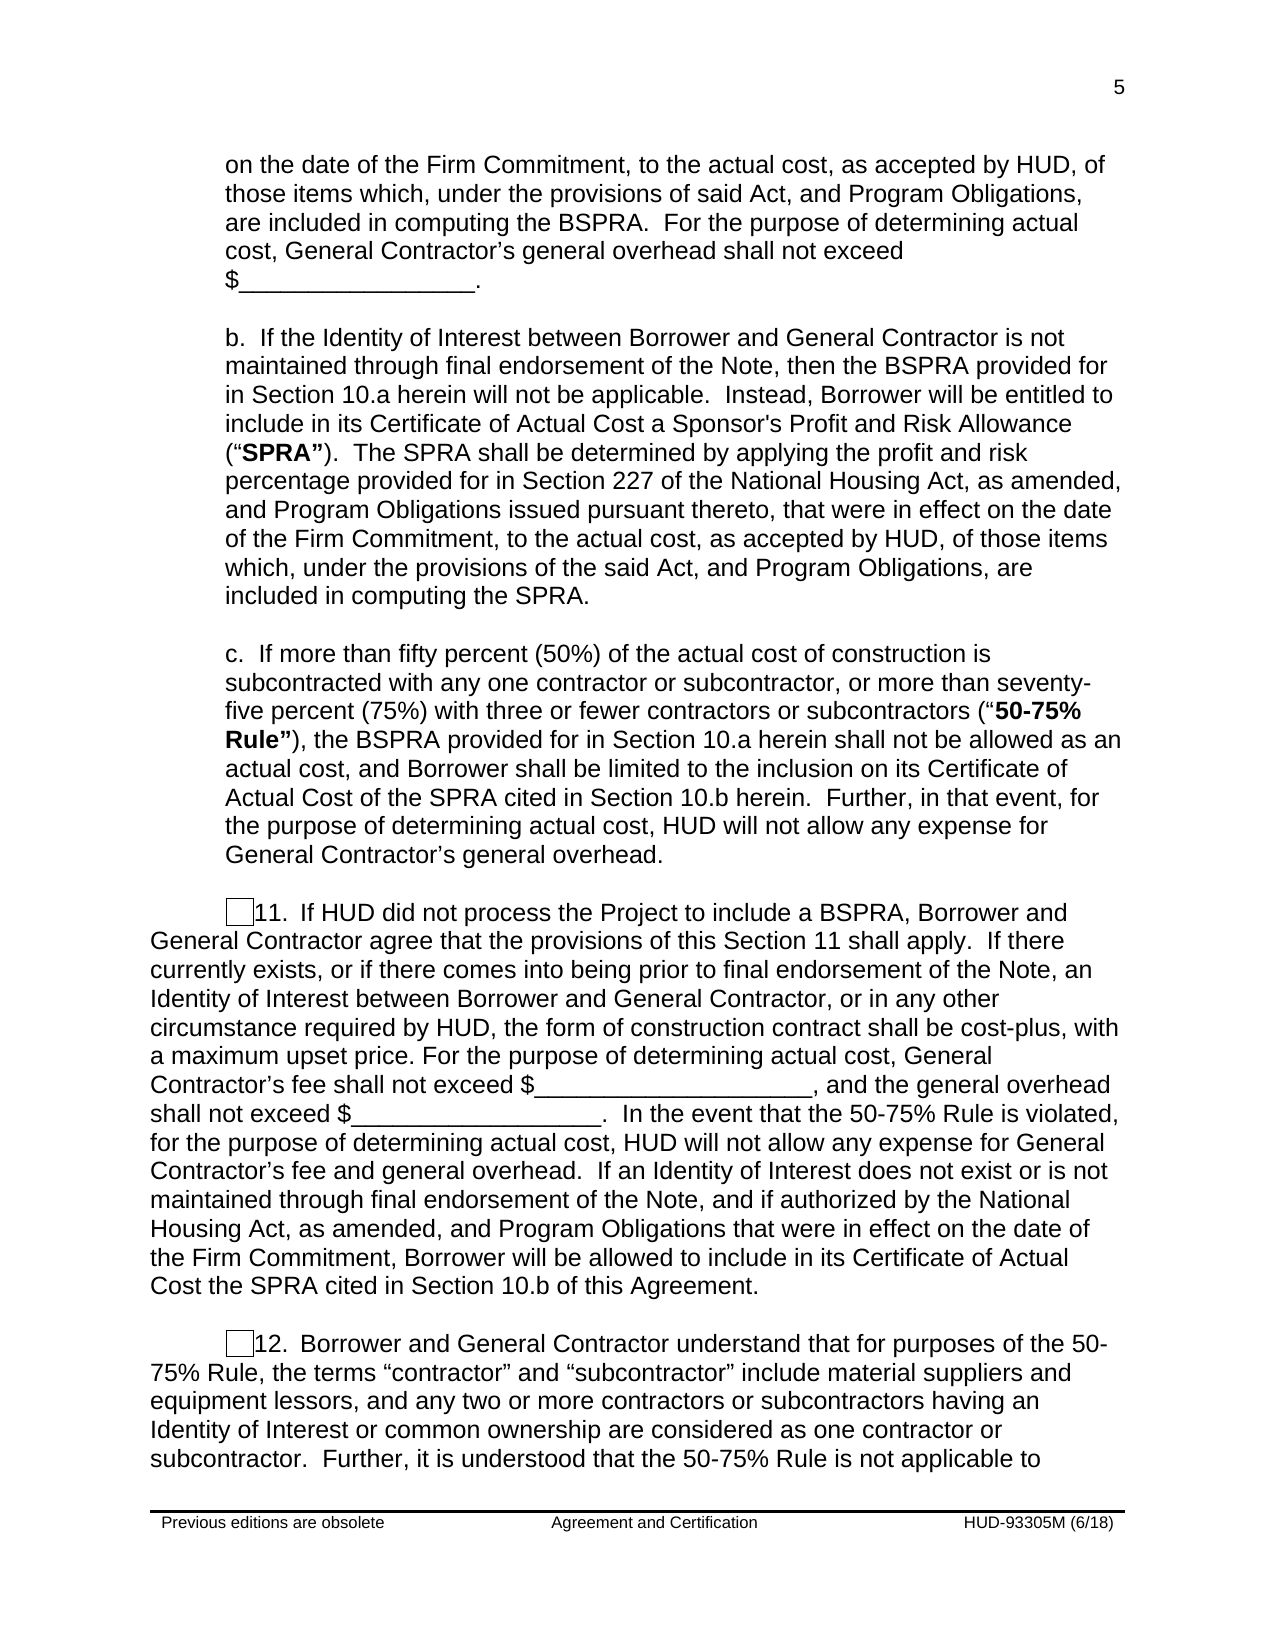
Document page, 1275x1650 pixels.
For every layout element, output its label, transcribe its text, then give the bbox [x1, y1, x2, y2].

text b. If the Identity of Interest between Borrower and General Contractor is not maintained through final endorsement of the Note, then the BSPRA provided for in Section 10.a herein will not be applicable. Instead, Borrower will be entitled to include in its Certificate of Actual Cost a Sponsor's Profit and Risk Allowance (“SPRA”). The SPRA shall be determined by applying the profit and risk percentage provided for in Section 227 of the National Housing Act, as amended, and Program Obligations issued pursuant thereto, that were in effect on the date of the Firm Commitment, to the actual cost, as accepted by HUD, of those items which, under the provisions of the said Act, and Program Obligations, are included in computing the SPRA. [225, 322, 1125, 610]
text c. If more than fifty percent (50%) of the actual cost of construction is subcontracted with any one contractor or subcontractor, or more than seventy-five percent (75%) with three or fewer contractors or subcontractors (“50-75% Rule”), the BSPRA provided for in Section 10.a herein shall not be allowed as an actual cost, and Borrower shall be limited to the inclusion on its Certificate of Actual Cost of the SPRA cited in Section 10.b herein. Further, in that event, for the purpose of determining actual cost, HUD will not allow any expense for General Contractor’s general overhead. [225, 639, 1125, 869]
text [225, 150, 1125, 294]
text 11. If HUD did not process the Project to include a BSPRA, Borrower and General Contractor agree that the provisions of this Section 11 shall apply. If there currently exists, or if there comes into being prior to final endorsement of the Note, an Identity of Interest between Borrower and General Contractor, or in any other circumstance required by HUD, the form of construction contract shall be cost-plus, with a maximum upset price. For the purpose of determining actual cost, General Contractor’s fee shall not exceed $____________________, and the general overhead shall not exceed $__________________. In the event that the 50-75% Rule is violated, for the purpose of determining actual cost, HUD will not allow any expense for General Contractor’s fee and general overhead. If an Identity of Interest does not exist or is not maintained through final endorsement of the Note, and if authorized by the National Housing Act, as amended, and Program Obligations that were in effect on the date of the Firm Commitment, Borrower will be allowed to include in its Certificate of Actual Cost the SPRA cited in Section 10.b of this Agreement. [150, 897, 1125, 1300]
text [150, 1329, 1125, 1472]
